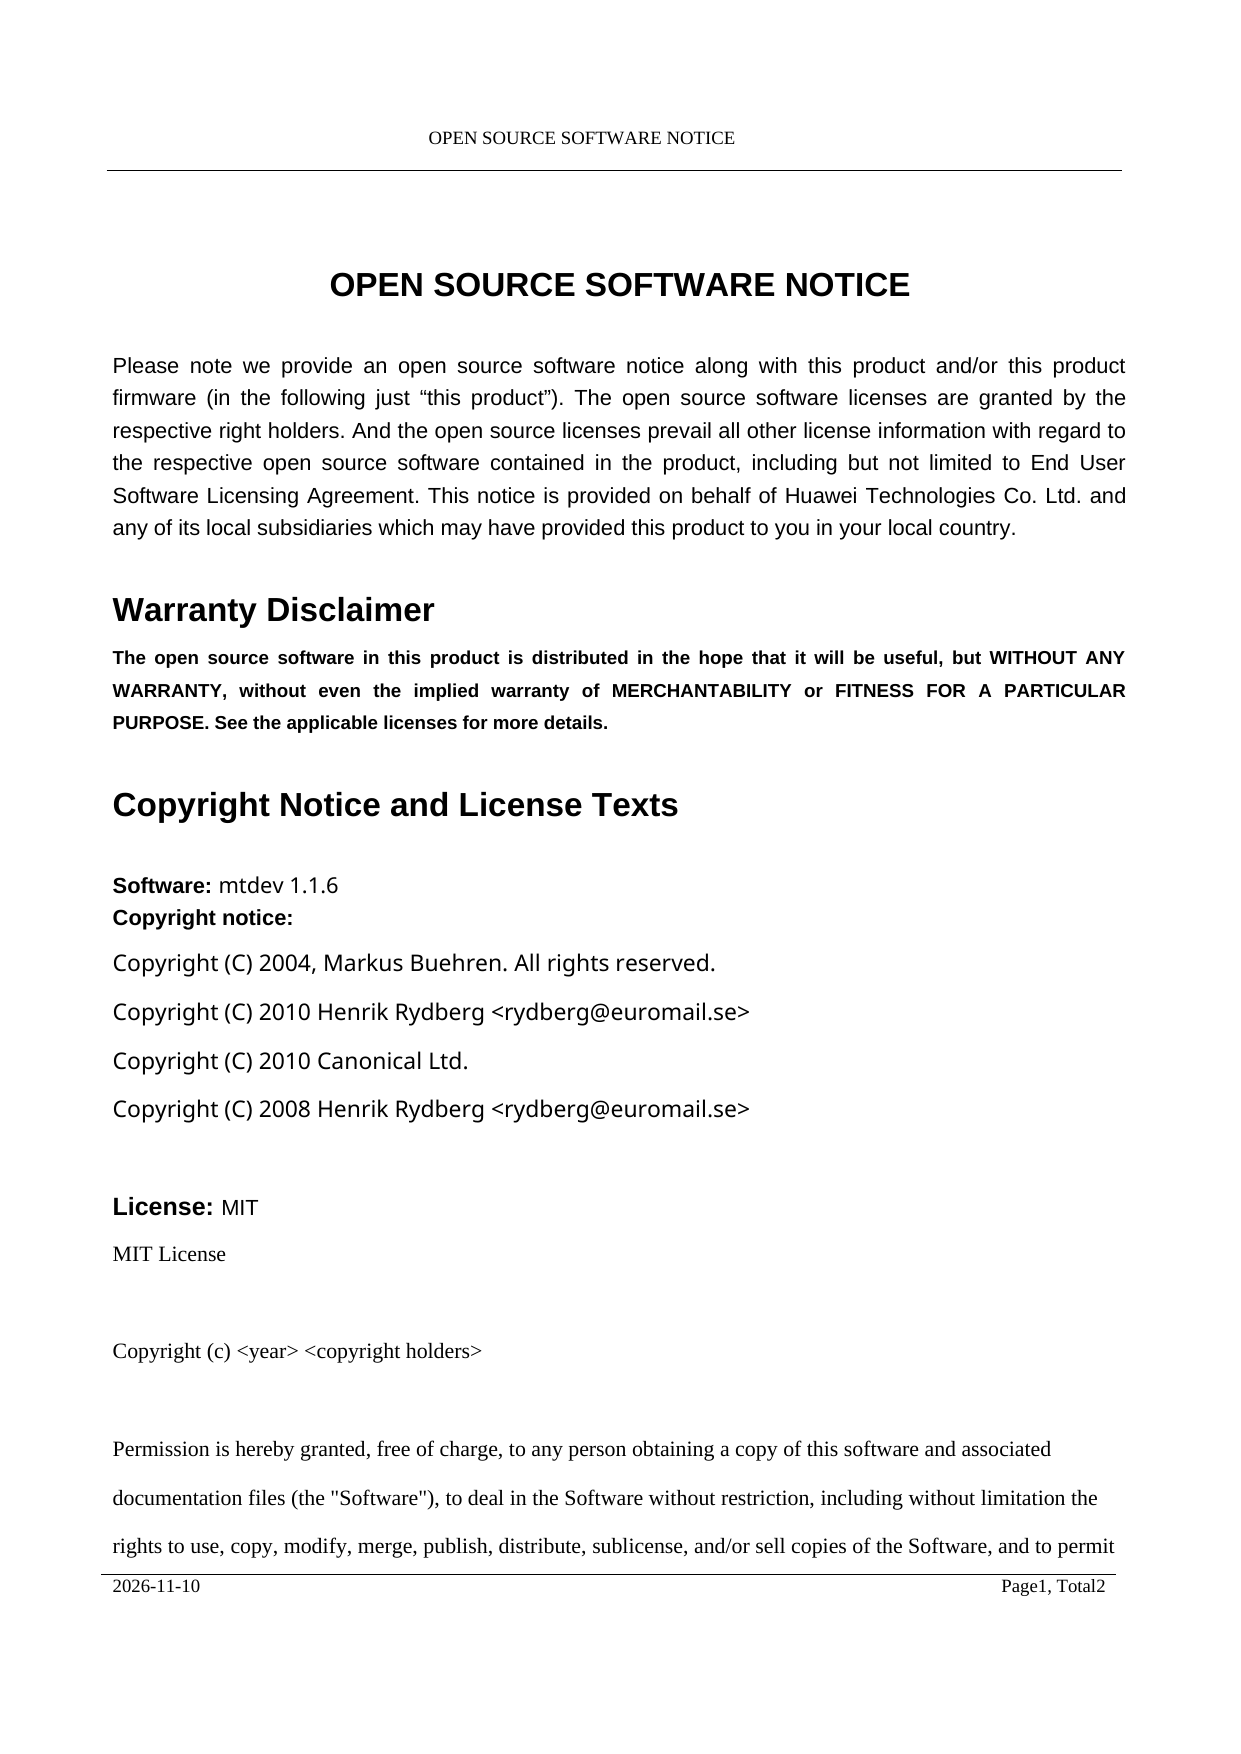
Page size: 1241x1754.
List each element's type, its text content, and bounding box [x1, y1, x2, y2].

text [112, 1237, 1128, 1562]
text OPEN SOURCE SOFTWARE NOTICE [112, 251, 1128, 316]
text Software: mtdev 1.1.6 [112, 869, 1128, 901]
text Warranty Disclaimer [112, 576, 1128, 641]
text Please note we provide an open source software notice along with this product and/or this product firmware (in the following just “this product”). The open source software licenses are granted by the respective right holders. And the open source licenses prevail all other license information with regard to the respective open source software contained in the product, including but not limited to End User Software Licensing Agreement. This notice is provided on behalf of Huawei Technologies Co. Ltd. and any of its local subsidiaries which may have provided this product to you in your local country. [112, 349, 1128, 544]
text Copyright Notice and License Texts [112, 771, 1128, 836]
text License: MIT [112, 1190, 1128, 1223]
text Copyright (C) 2004, Markus Buehren. All rights reserved. Copyright (C) 2010 Henrik Rydberg <rydberg@euromail.se> Copyright (C) 2010 Canonical Ltd. Copyright (C) 2008 Henrik Rydberg <rydberg@euromail.se> [112, 947, 1128, 1174]
text Copyright notice: [112, 901, 1128, 934]
text The open source software in this product is distributed in the hope that it will be useful, but WITHOUT ANY WARRANTY, without even the implied warranty of MERCHANTABILITY or FITNESS FOR A PARTICULAR PURPOSE. See the applicable licenses for more details. [112, 641, 1128, 739]
